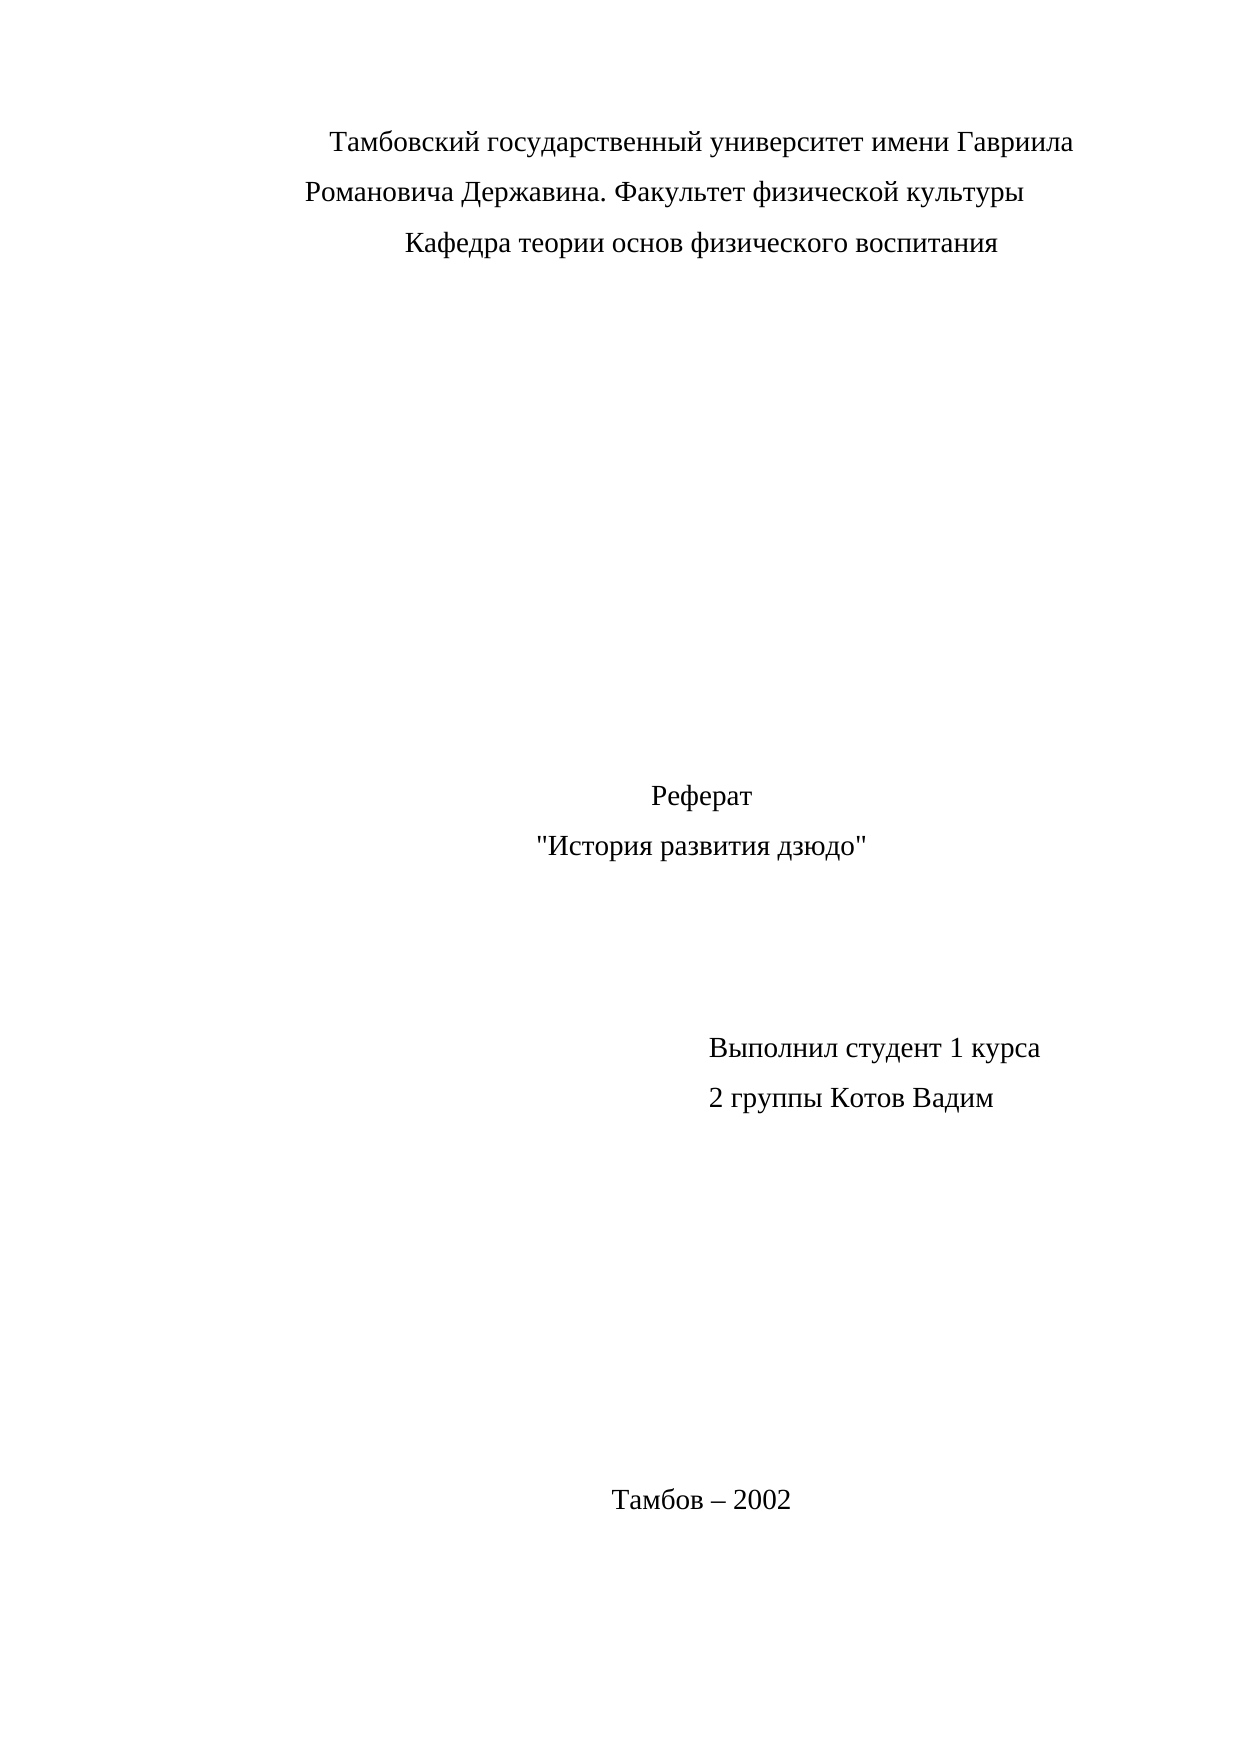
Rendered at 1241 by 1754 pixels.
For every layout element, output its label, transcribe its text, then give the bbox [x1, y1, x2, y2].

text Тамбов – 2002 [177, 1482, 1152, 1516]
text "История развития дзюдо" [177, 828, 1152, 862]
text Выполнил студент 1 курса [177, 1030, 1152, 1063]
text Тамбовский государственный университет имени Гавриила Романовича Державина. Факультет физической культуры [177, 124, 1152, 208]
text Реферат [177, 778, 1152, 812]
text Кафедра теории основ физического воспитания [177, 225, 1152, 258]
text 2 группы Котов Вадим [177, 1080, 1152, 1113]
